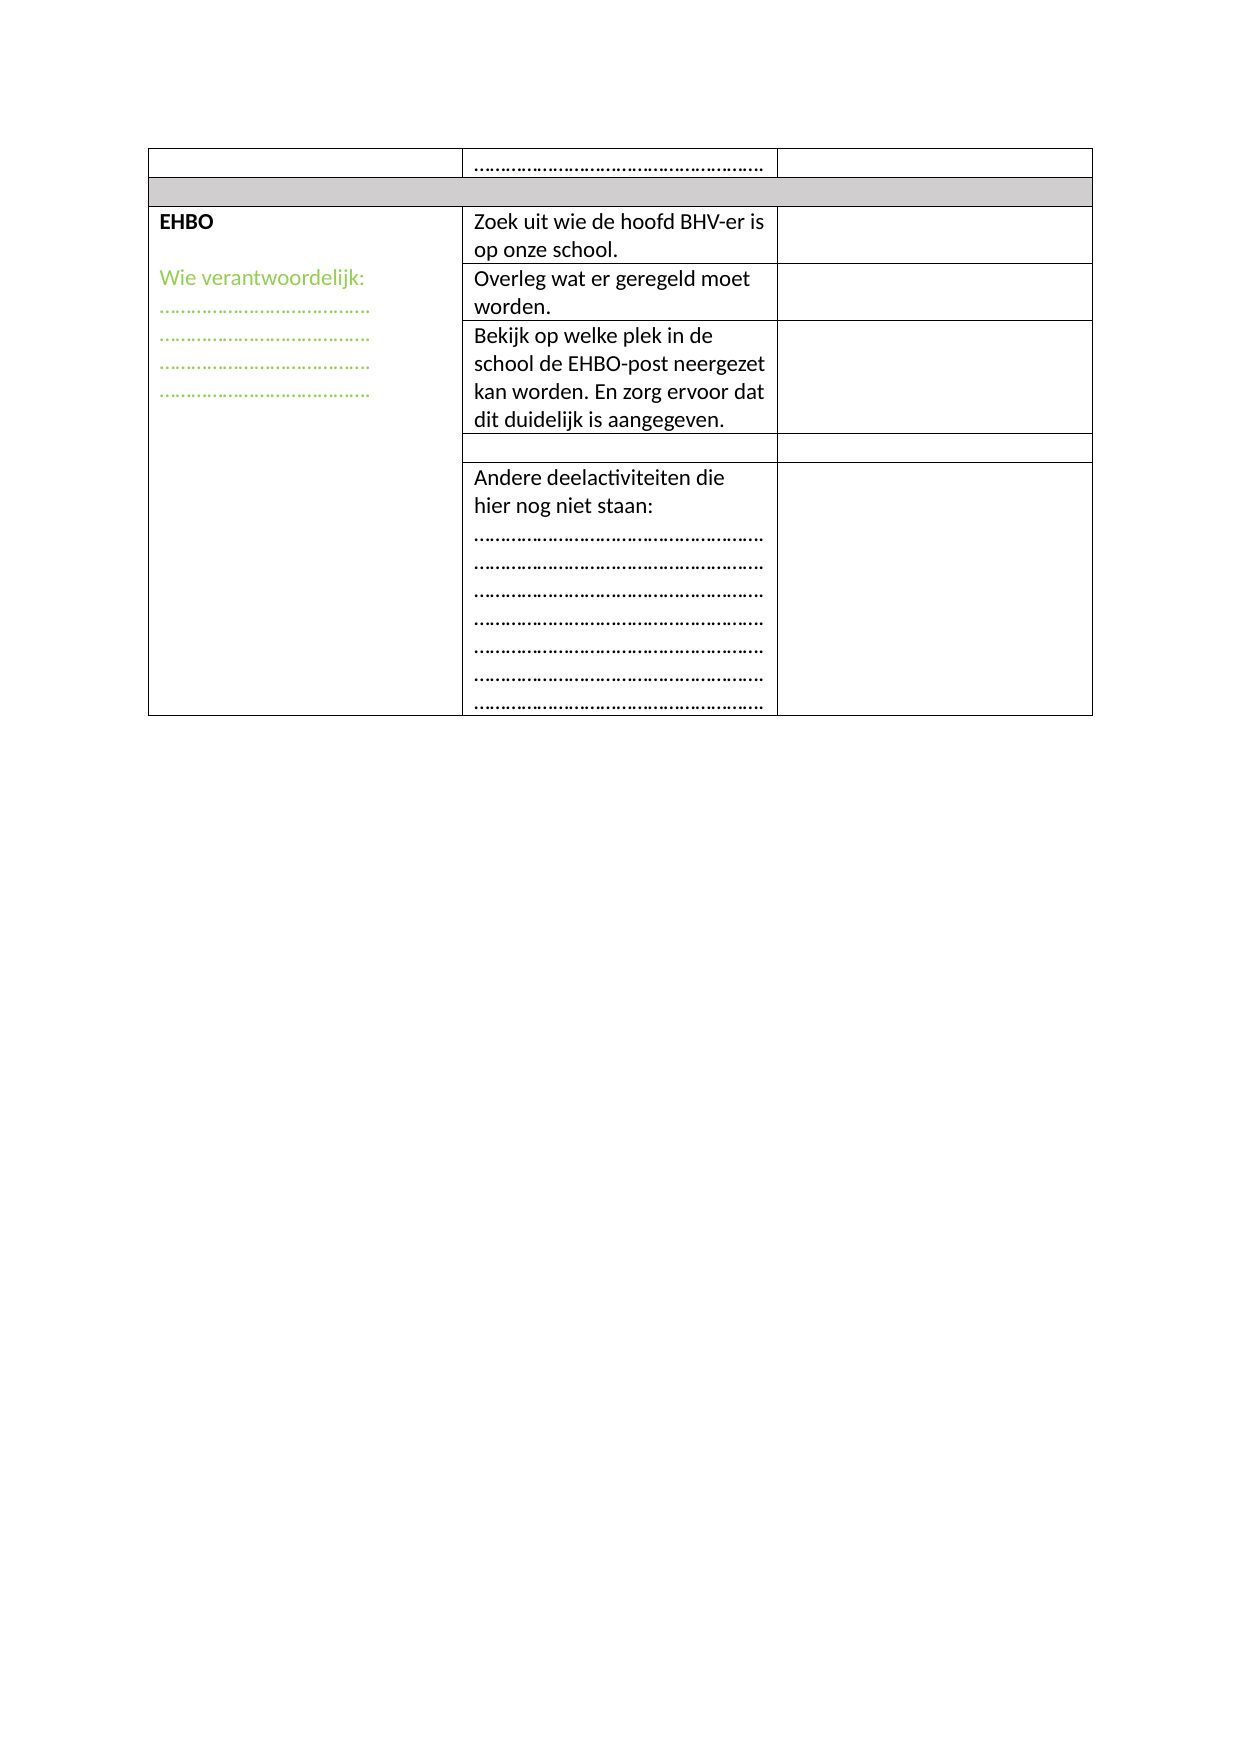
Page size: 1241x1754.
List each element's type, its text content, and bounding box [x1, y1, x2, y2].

table_cell EHBO Wie verantwoordelijk: …………………………………. …………………………………. …………………………………. …………………………………. [149, 207, 462, 715]
table_cell Overleg wat er geregeld moet worden. [463, 264, 777, 320]
table_cell [149, 178, 1092, 206]
table_cell [778, 321, 1092, 433]
table_cell Zoek uit wie de hoofd BHV-er is op onze school. [463, 207, 777, 263]
table_cell [778, 463, 1092, 715]
table_cell [778, 207, 1092, 263]
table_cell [463, 149, 777, 177]
table_cell [778, 264, 1092, 320]
table_cell Bekijk op welke plek in de school de EHBO-post neergezet kan worden. En zorg ervoor dat dit duidelijk is aangegeven. [463, 321, 777, 433]
table_cell [778, 434, 1092, 462]
table_cell [778, 149, 1092, 177]
table_cell [463, 434, 777, 462]
